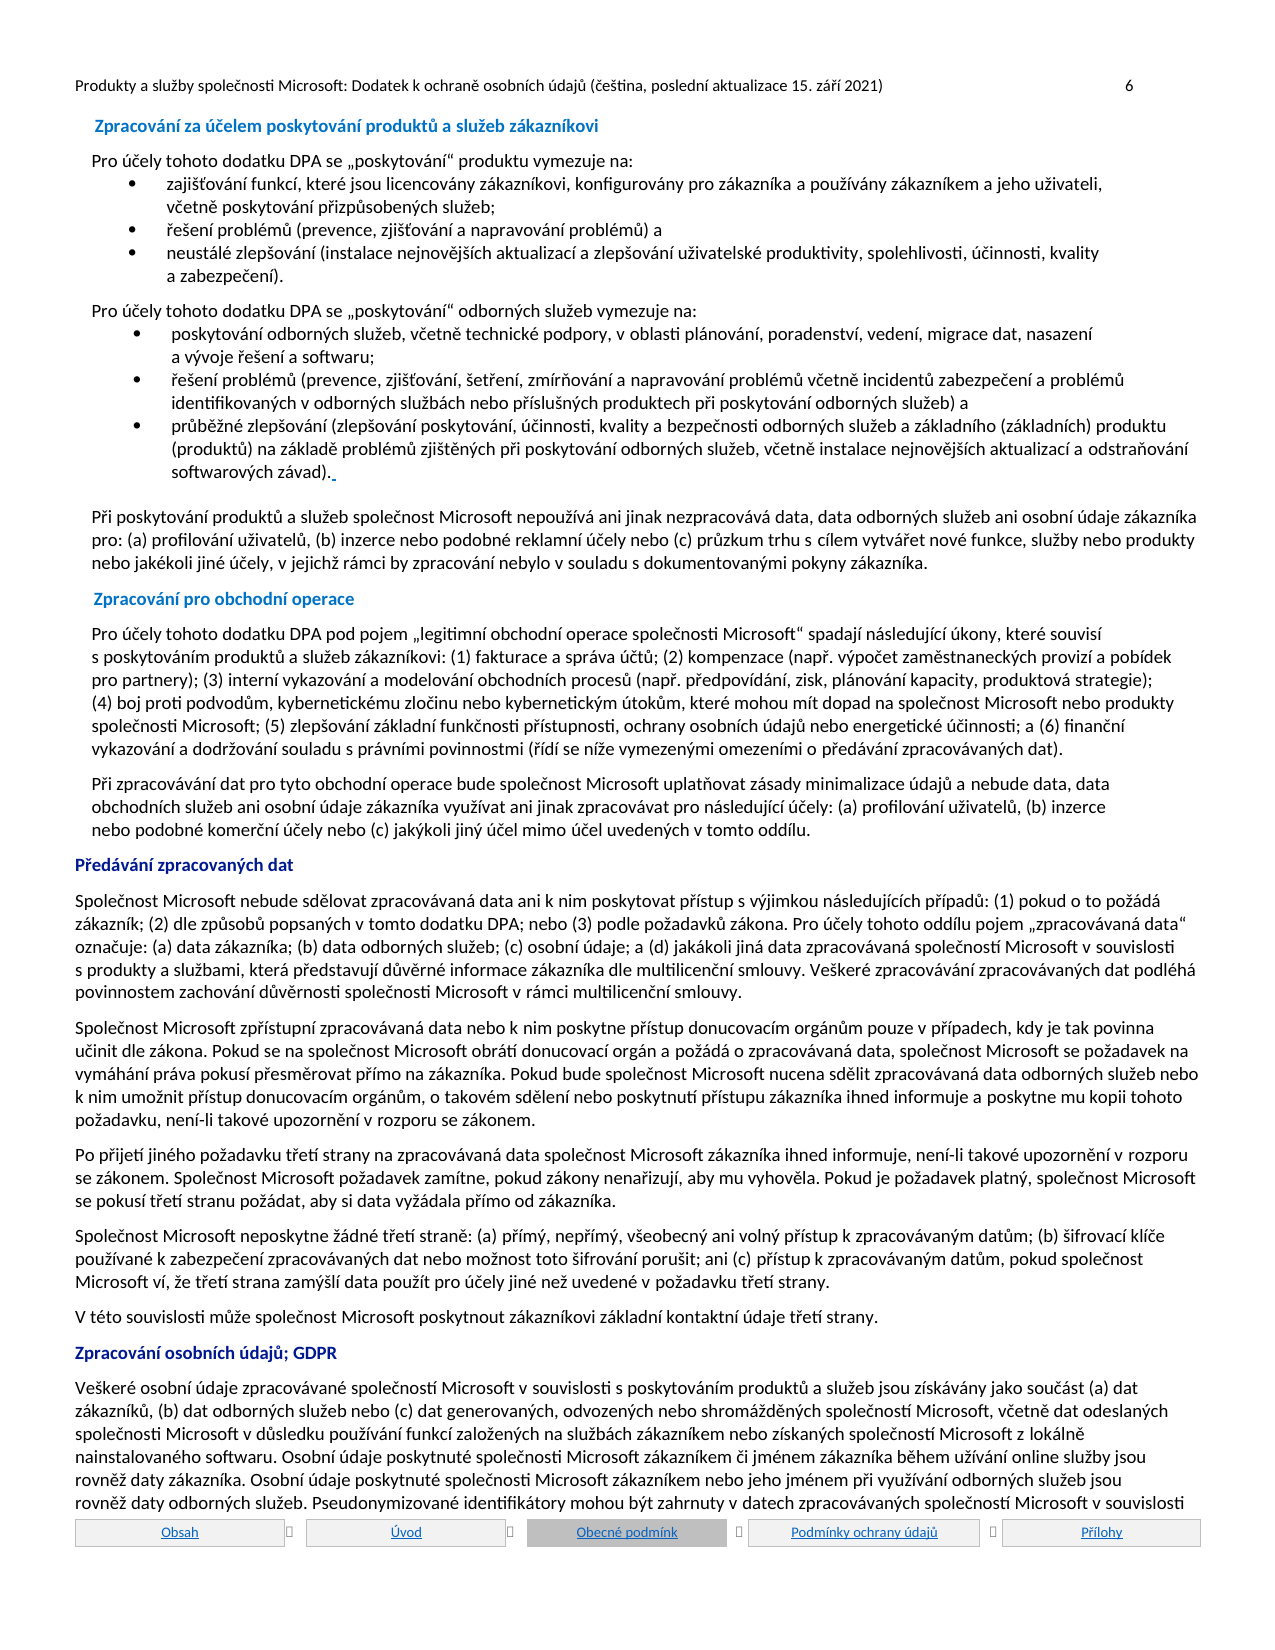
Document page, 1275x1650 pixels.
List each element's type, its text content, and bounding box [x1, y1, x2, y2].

list poskytování odborných služeb, včetně technické podpory, v oblasti plánování, poradenství, vedení, migrace dat, nasazení a vývoje řešení a softwaru; [133, 322, 1200, 368]
list průběžné zlepšování (zlepšování poskytování, účinnosti, kvality a bezpečnosti odborných služeb a základního (základních) produktu (produktů) na základě problémů zjištěných při poskytování odborných služeb, včetně instalace nejnovějších aktualizací a odstraňování softwarových závad). [133, 414, 1200, 483]
list Společnost Microsoft nebude sdělovat zpracovávaná data ani k nim poskytovat přístup s výjimkou následujících případů: (1) pokud o to požádá zákazník; (2) dle způsobů popsaných v tomto dodatku DPA; nebo (3) podle požadavků zákona. Pro účely tohoto oddílu pojem „zpracovávaná data“ označuje: (a) data zákazníka; (b) data odborných služeb; (c) osobní údaje; a (d) jakákoli jiná data zpracovávaná společností Microsoft v souvislosti s produkty a službami, která představují důvěrné informace zákazníka dle multilicenční smlouvy. Veškeré zpracovávání zpracovávaných dat podléhá povinnostem zachování důvěrnosti společnosti Microsoft v rámci multilicenční smlouvy. [75, 889, 1200, 1004]
list Po přijetí jiného požadavku třetí strany na zpracovávaná data společnost Microsoft zákazníka ihned informuje, není-li takové upozornění v rozporu se zákonem. Společnost Microsoft požadavek zamítne, pokud zákony nenařizují, aby mu vyhověla. Pokud je požadavek platný, společnost Microsoft se pokusí třetí stranu požádat, aby si data vyžádala přímo od zákazníka. [75, 1143, 1200, 1212]
subtitle Zpracování osobních údajů; GDPR [75, 1341, 1200, 1364]
subtitle Předávání zpracovaných dat [75, 854, 1200, 877]
list řešení problémů (prevence, zjišťování a napravování problémů) a [129, 218, 1200, 241]
list Při poskytování produktů a služeb společnost Microsoft nepoužívá ani jinak nezpracovává data, data odborných služeb ani osobní údaje zákazníka pro: (a) profilování uživatelů, (b) inzerce nebo podobné reklamní účely nebo (c) průzkum trhu s cílem vytvářet nové funkce, služby nebo produkty nebo jakékoli jiné účely, v jejichž rámci by zpracování nebylo v souladu s dokumentovanými pokyny zákazníka. [91, 506, 1200, 574]
list Společnost Microsoft zpřístupní zpracovávaná data nebo k nim poskytne přístup donucovacím orgánům pouze v případech, kdy je tak povinna učinit dle zákona. Pokud se na společnost Microsoft obrátí donucovací orgán a požádá o zpracovávaná data, společnost Microsoft se požadavek na vymáhání práva pokusí přesměrovat přímo na zákazníka. Pokud bude společnost Microsoft nucena sdělit zpracovávaná data odborných služeb nebo k nim umožnit přístup donucovacím orgánům, o takovém sdělení nebo poskytnutí přístupu zákazníka ihned informuje a poskytne mu kopii tohoto požadavku, není-li takové upozornění v rozporu se zákonem. [75, 1016, 1200, 1131]
list Společnost Microsoft neposkytne žádné třetí straně: (a) přímý, nepřímý, všeobecný ani volný přístup k zpracovávaným datům; (b) šifrovací klíče používané k zabezpečení zpracovávaných dat nebo možnost toto šifrování porušit; ani (c) přístup k zpracovávaným datům, pokud společnost Microsoft ví, že třetí strana zamýšlí data použít pro účely jiné než uvedené v požadavku třetí strany. [75, 1224, 1200, 1293]
list zajišťování funkcí, které jsou licencovány zákazníkovi, konfigurovány pro zákazníka a používány zákazníkem a jeho uživateli, včetně poskytování přizpůsobených služeb; [129, 172, 1200, 218]
list Zpracování pro obchodní operace [94, 587, 1200, 610]
list Pro účely tohoto dodatku DPA se „poskytování“ produktu vymezuje na: [91, 149, 1200, 172]
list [75, 1377, 1200, 1514]
list neustálé zlepšování (instalace nejnovějších aktualizací a zlepšování uživatelské produktivity, spolehlivosti, účinnosti, kvality a zabezpečení). [129, 241, 1200, 287]
list V této souvislosti může společnost Microsoft poskytnout zákazníkovi základní kontaktní údaje třetí strany. [75, 1306, 1200, 1329]
list Pro účely tohoto dodatku DPA pod pojem „legitimní obchodní operace společnosti Microsoft“ spadají následující úkony, které souvisí s poskytováním produktů a služeb zákazníkovi: (1) fakturace a správa účtů; (2) kompenzace (např. výpočet zaměstnaneckých provizí a pobídek pro partnery); (3) interní vykazování a modelování obchodních procesů (např. předpovídání, zisk, plánování kapacity, produktová strategie); (4) boj proti podvodům, kybernetickému zločinu nebo kybernetickým útokům, které mohou mít dopad na společnost Microsoft nebo produkty společnosti Microsoft; (5) zlepšování základní funkčnosti přístupnosti, ochrany osobních údajů nebo energetické účinnosti; a (6) finanční vykazování a dodržování souladu s právními povinnostmi (řídí se níže vymezenými omezeními o předávání zpracovávaných dat). [91, 622, 1200, 760]
list Při zpracovávání dat pro tyto obchodní operace bude společnost Microsoft uplatňovat zásady minimalizace údajů a nebude data, data obchodních služeb ani osobní údaje zákazníka využívat ani jinak zpracovávat pro následující účely: (a) profilování uživatelů, (b) inzerce nebo podobné komerční účely nebo (c) jakýkoli jiný účel mimo účel uvedených v tomto oddílu. [91, 772, 1200, 841]
list Zpracování za účelem poskytování produktů a služeb zákazníkovi [94, 114, 1200, 137]
list Pro účely tohoto dodatku DPA se „poskytování“ odborných služeb vymezuje na: [91, 299, 1200, 322]
list řešení problémů (prevence, zjišťování, šetření, zmírňování a napravování problémů včetně incidentů zabezpečení a problémů identifikovaných v odborných službách nebo příslušných produktech při poskytování odborných služeb) a [133, 368, 1200, 414]
